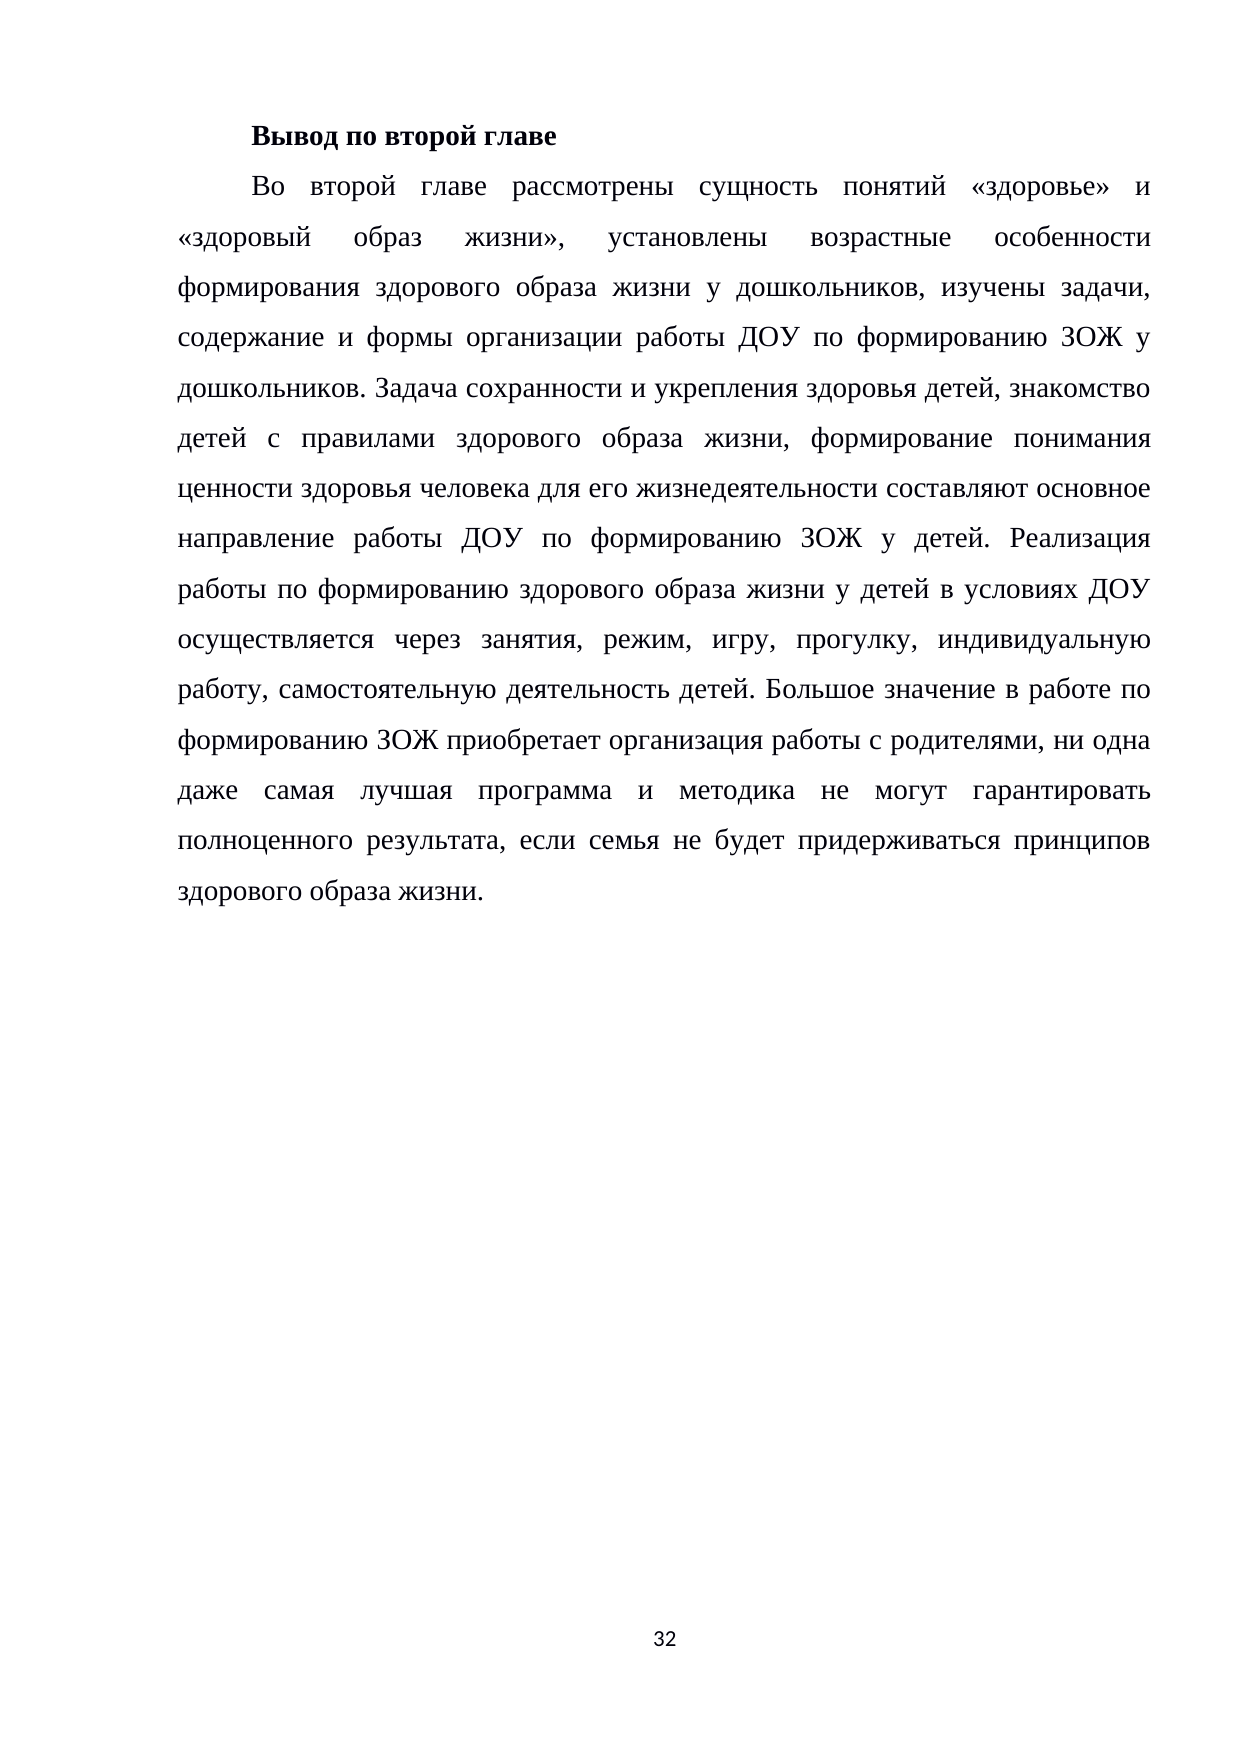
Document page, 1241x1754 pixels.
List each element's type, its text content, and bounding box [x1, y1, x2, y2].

text Во второй главе рассмотрены сущность понятий «здоровье» и «здоровый образ жизни», установлены возрастные особенности формирования здорового образа жизни у дошкольников, изучены задачи, содержание и формы организации работы ДОУ по формированию ЗОЖ у дошкольников. Задача сохранности и укрепления здоровья детей, знакомство детей с правилами здорового образа жизни, формирование понимания ценности здоровья человека для его жизнедеятельности составляют основное направление работы ДОУ по формированию ЗОЖ у детей. Реализация работы по формированию здорового образа жизни у детей в условиях ДОУ осуществляется через занятия, режим, игру, прогулку, индивидуальную работу, самостоятельную деятельность детей. Большое значение в работе по формированию ЗОЖ приобретает организация работы с родителями, ни одна даже самая лучшая программа и методика не могут гарантировать полноценного результата, если семья не будет придерживаться принципов здорового образа жизни. [177, 168, 1152, 906]
text Вывод по второй главе [177, 118, 1152, 152]
